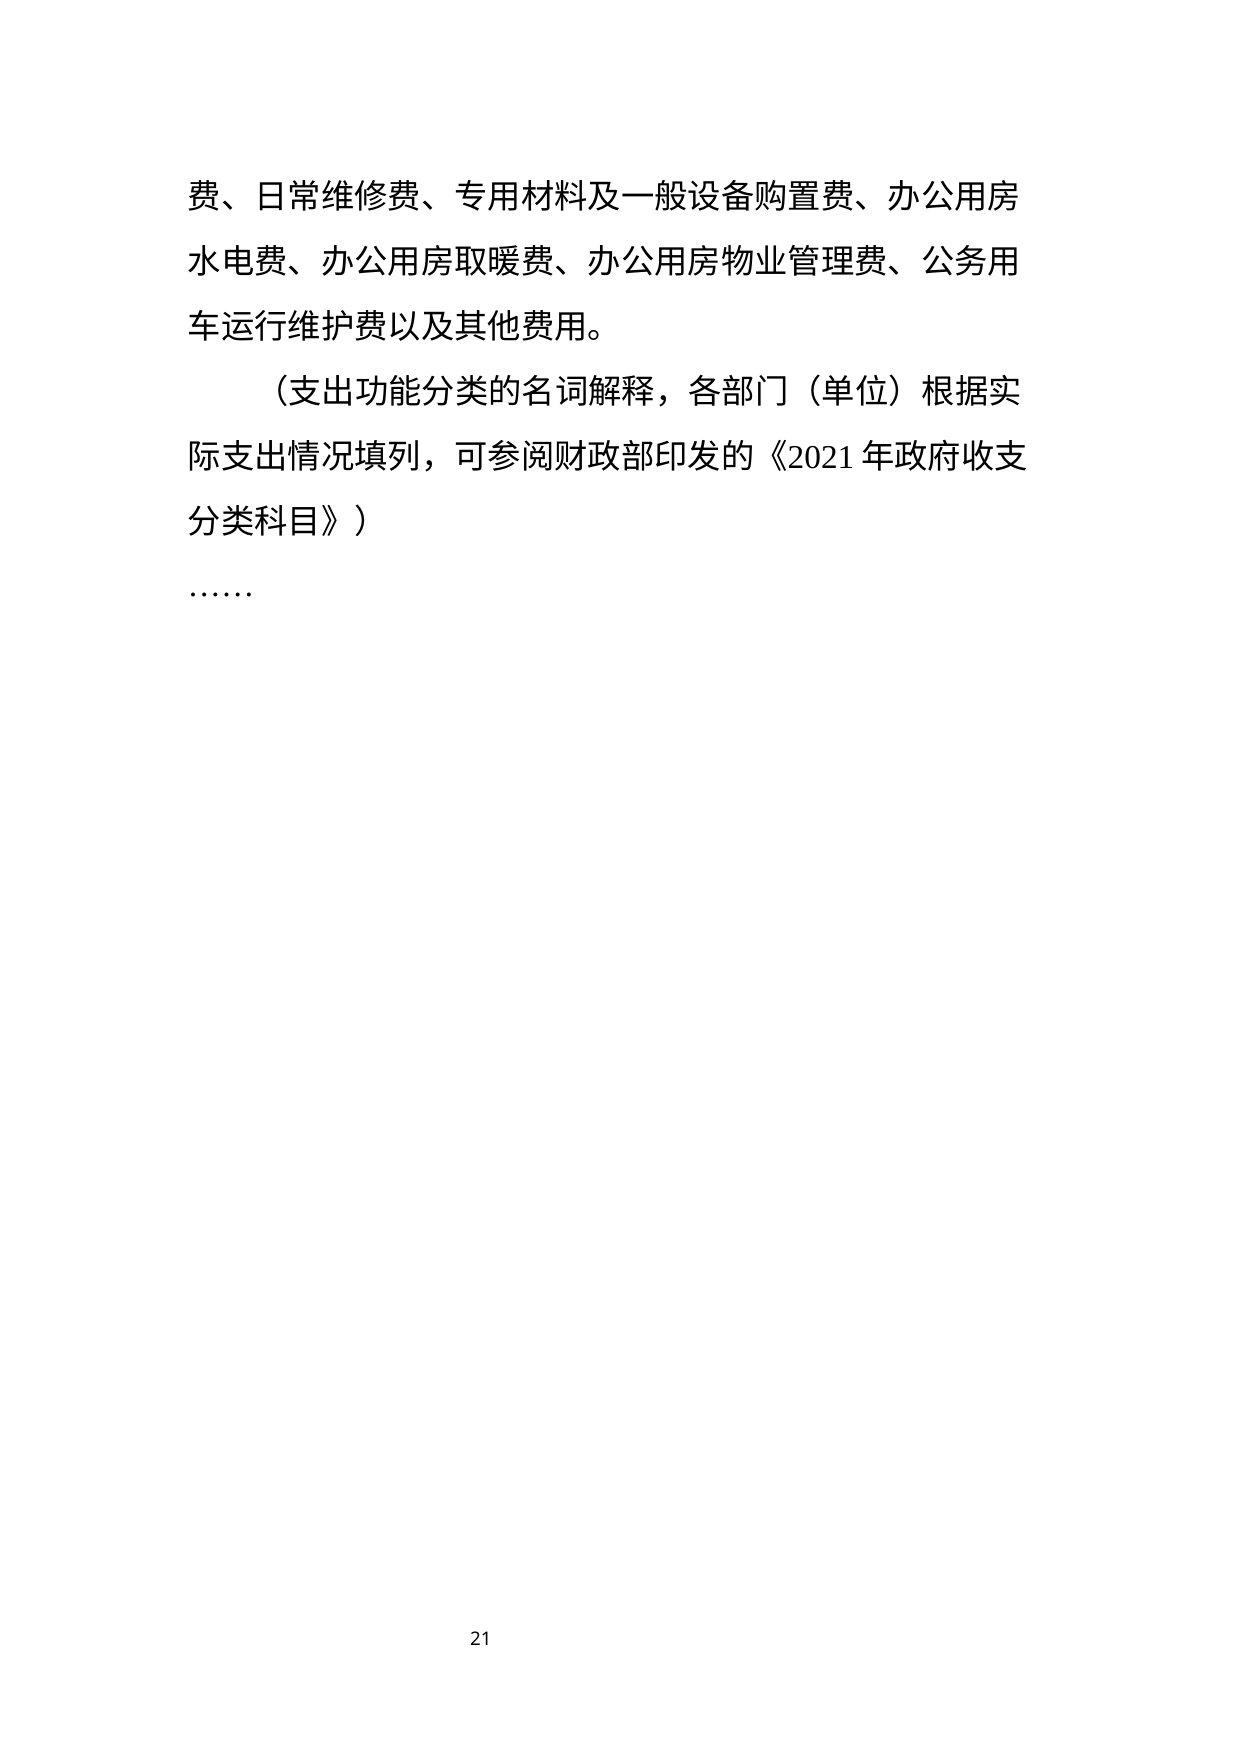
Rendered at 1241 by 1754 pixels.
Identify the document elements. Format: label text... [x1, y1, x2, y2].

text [187, 162, 1053, 357]
text （支出功能分类的名词解释，各部门（单位）根据实际支出情况填列，可参阅财政部印发的《2021年政府收支分类科目》） [187, 357, 1053, 552]
text …… [187, 552, 1053, 617]
